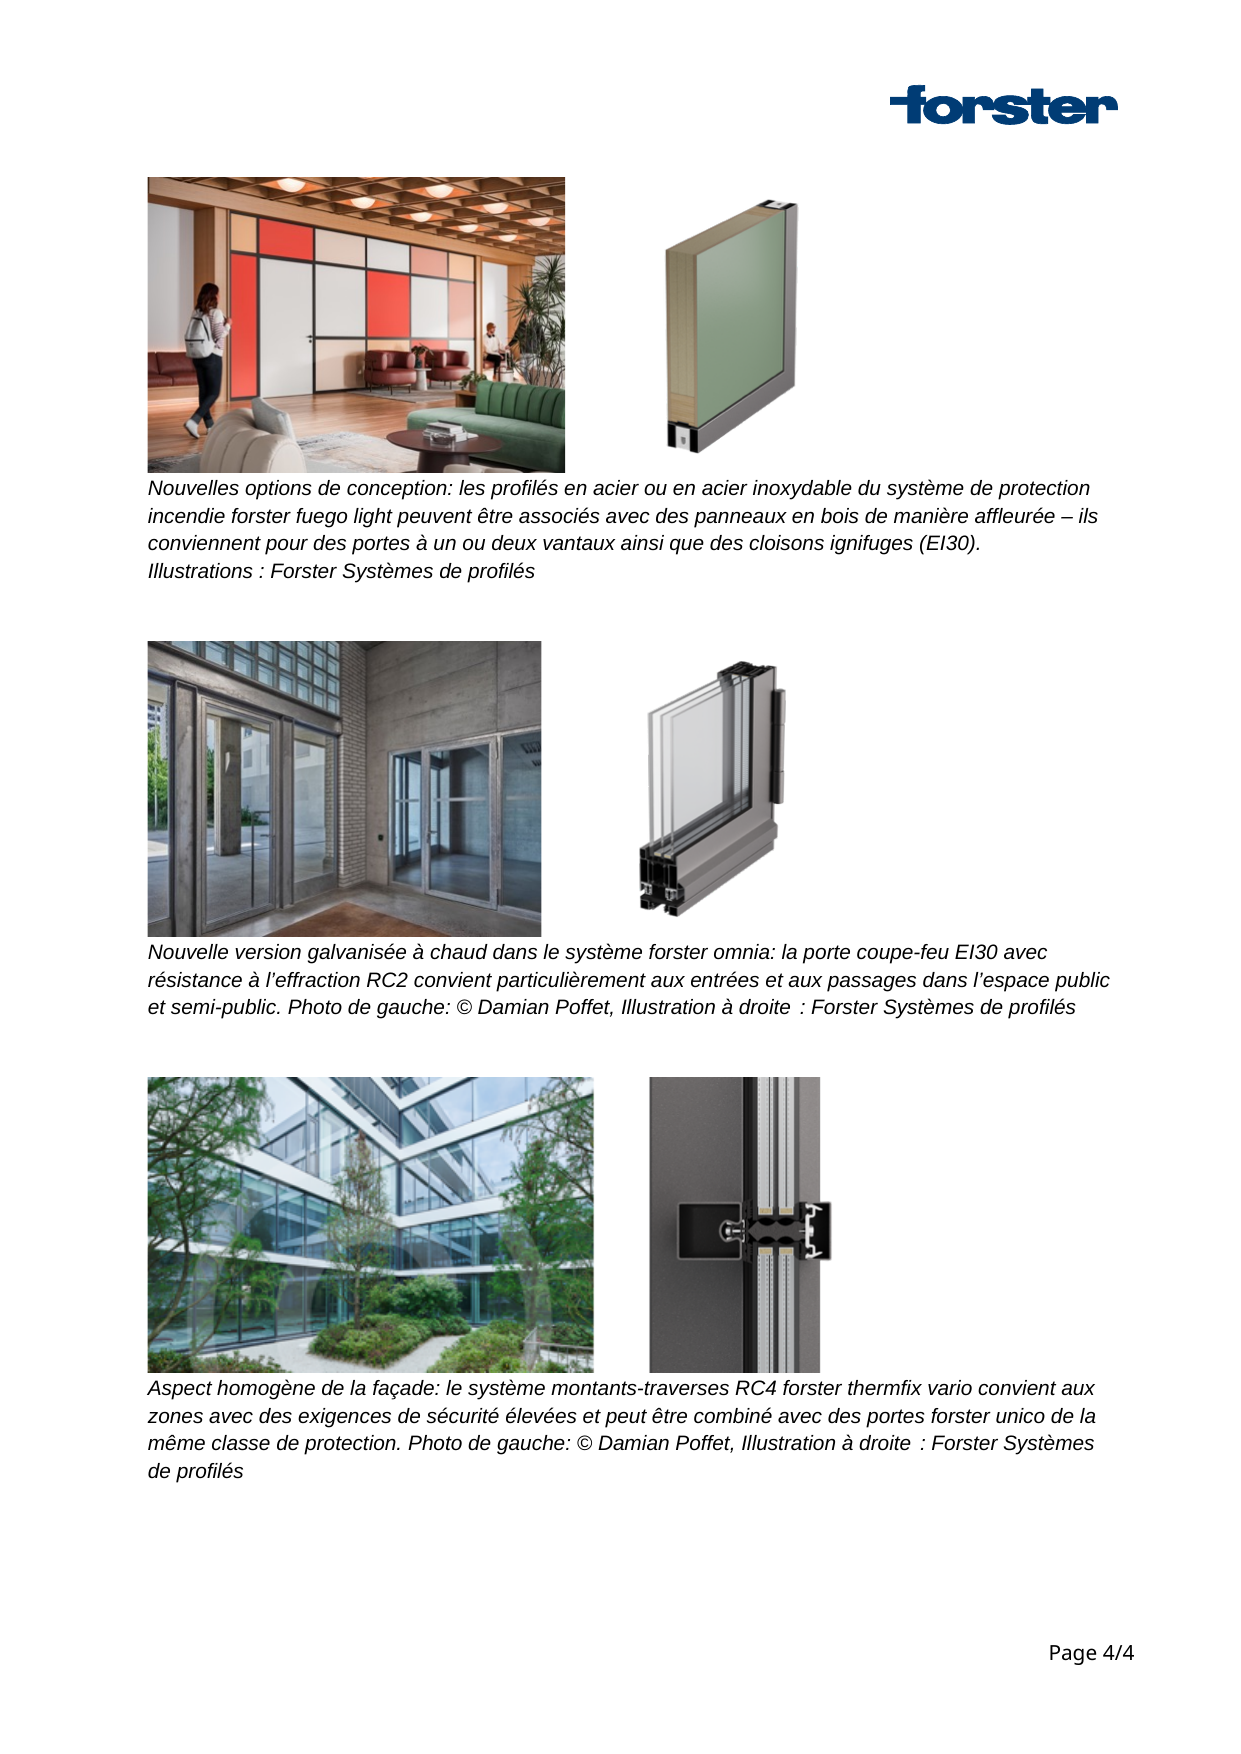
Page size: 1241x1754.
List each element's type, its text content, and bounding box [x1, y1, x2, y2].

picture [147, 1077, 595, 1373]
text Aspect homogène de la façade: le système montants-traverses RC4 forster thermfix vario convient aux zones avec des exigences de sécurité élevées et peut être combiné avec des portes forster unico de la même classe de protection. Photo de gauche: © Damian Poffet, Illustration à droite : Forster Systèmes de profilés [148, 1376, 1122, 1483]
text Illustrations : Forster Systèmes de profilés [148, 558, 1122, 582]
picture [576, 177, 873, 473]
picture [147, 641, 542, 937]
text Nouvelles options de conception: les profilés en acier ou en acier inoxydable du système de protection incendie forster fuego light peuvent être associés avec des panneaux en bois de manière affleurée – ils conviennent pour des portes à un ou deux vantaux ainsi que des cloisons ignifuges (EI30). [148, 476, 1122, 555]
picture [553, 641, 849, 937]
text Nouvelle version galvanisée à chaud dans le système forster omnia: la porte coupe-feu EI30 avec résistance à l’effraction RC2 convient particulièrement aux entrées et aux passages dans l’espace public et semi-public. Photo de gauche: © Damian Poffet, Illustration à droite : Forster Systèmes de profilés [148, 940, 1122, 1019]
picture [147, 177, 566, 473]
picture [605, 1077, 902, 1373]
